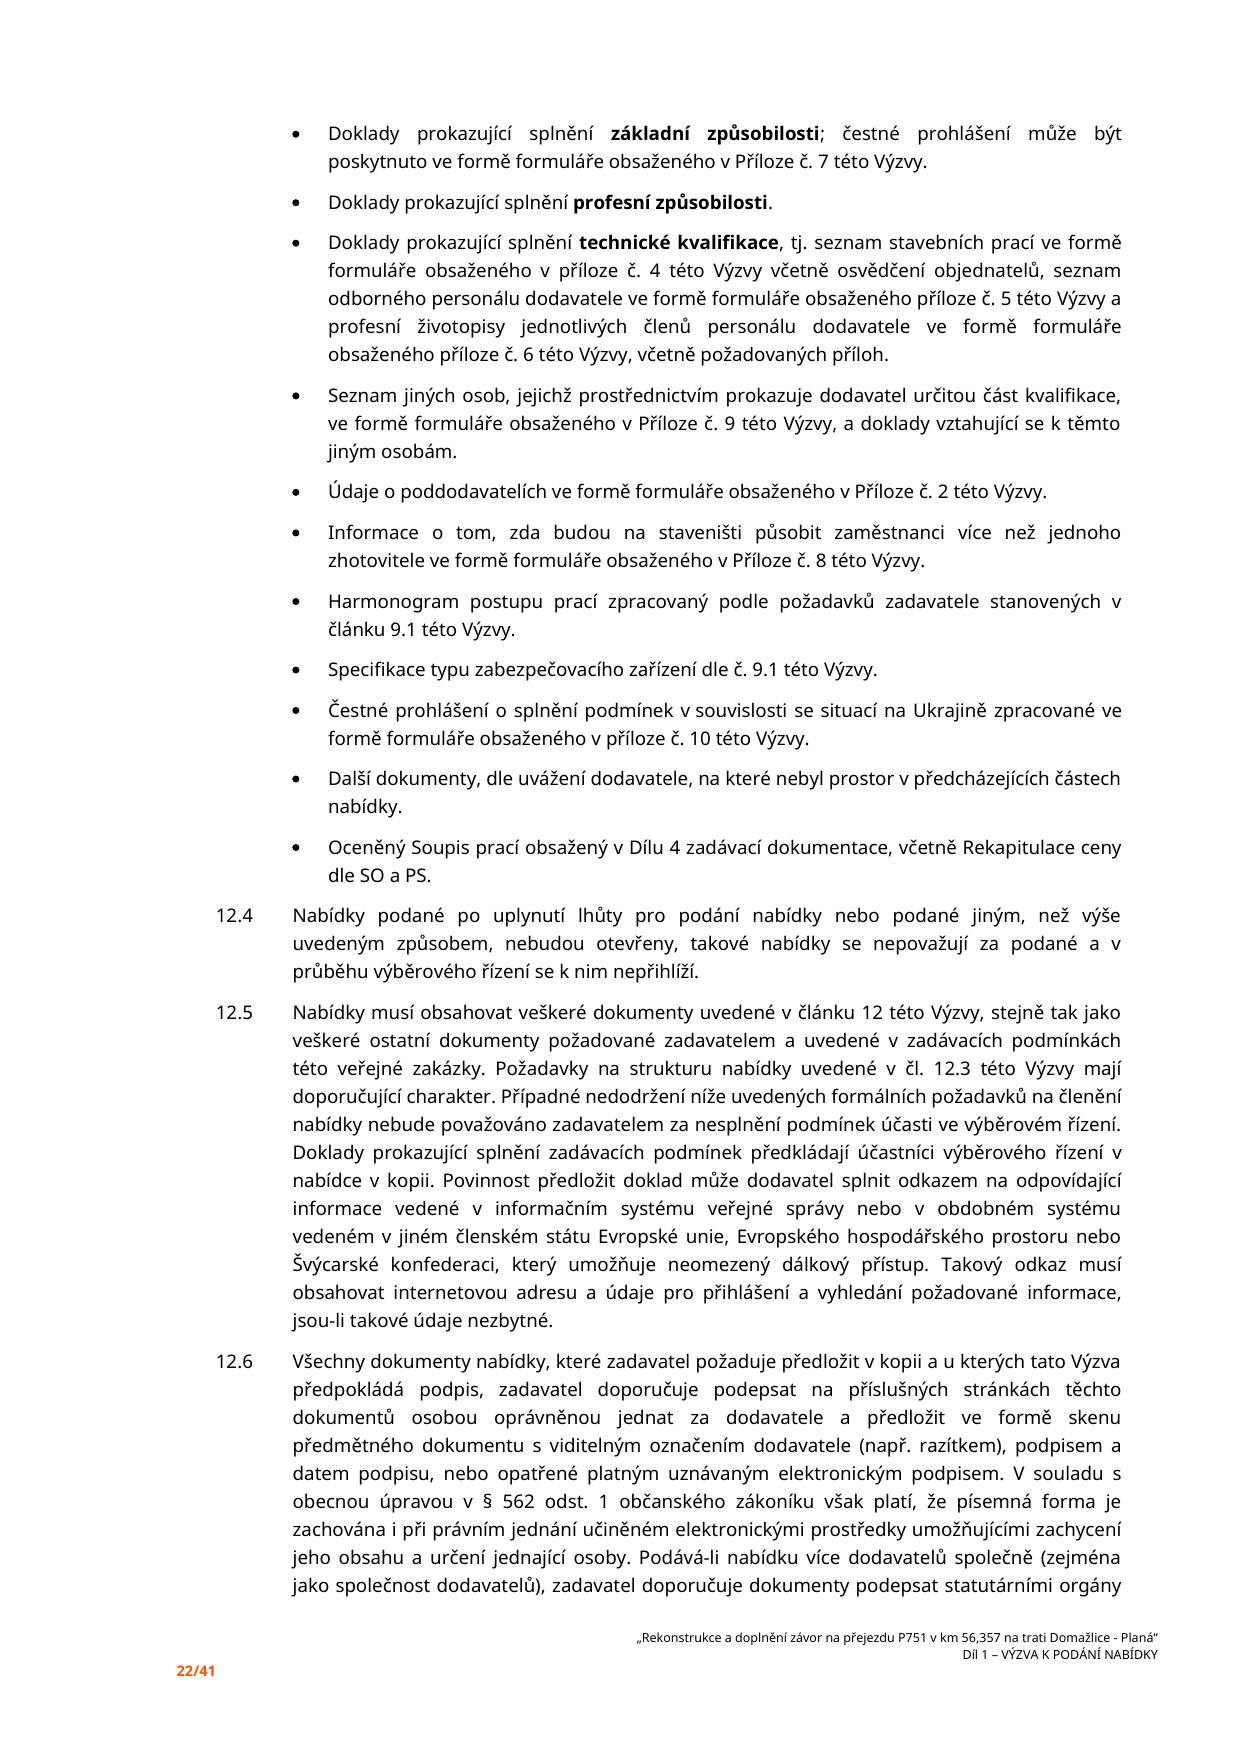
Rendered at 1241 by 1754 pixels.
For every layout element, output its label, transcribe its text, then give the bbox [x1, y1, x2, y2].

text Doklady prokazující splnění technické kvalifikace, tj. seznam stavebních prací ve formě formuláře obsaženého v příloze č. 4 této Výzvy včetně osvědčení objednatelů, seznam odborného personálu dodavatele ve formě formuláře obsaženého příloze č. 5 této Výzvy a profesní životopisy jednotlivých členů personálu dodavatele ve formě formuláře obsaženého příloze č. 6 této Výzvy, včetně požadovaných příloh. [292, 230, 1122, 367]
text Nabídky musí obsahovat veškeré dokumenty uvedené v článku 12 této Výzvy, stejně tak jako veškeré ostatní dokumenty požadované zadavatelem a uvedené v zadávacích podmínkách této veřejné zakázky. Požadavky na strukturu nabídky uvedené v čl. 12.3 této Výzvy mají doporučující charakter. Případné nedodržení níže uvedených formálních požadavků na členění nabídky nebude považováno zadavatelem za nesplnění podmínek účasti ve výběrovém řízení. Doklady prokazující splnění zadávacích podmínek předkládají účastníci výběrového řízení v nabídce v kopii. Povinnost předložit doklad může dodavatel splnit odkazem na odpovídající informace vedené v informačním systému veřejné správy nebo v obdobném systému vedeném v jiném členském státu Evropské unie, Evropského hospodářského prostoru nebo Švýcarské konfederaci, který umožňuje neomezený dálkový přístup. Takový odkaz musí obsahovat internetovou adresu a údaje pro přihlášení a vyhledání požadované informace, jsou-li takové údaje nezbytné. [216, 999, 1122, 1333]
text Čestné prohlášení o splnění podmínek v souvislosti se situací na Ukrajině zpracované ve formě formuláře obsaženého v příloze č. 10 této Výzvy. [292, 697, 1122, 751]
text Nabídky podané po uplynutí lhůty pro podání nabídky nebo podané jiným, než výše uvedeným způsobem, nebudou otevřeny, takové nabídky se nepovažují za podané a v průběhu výběrového řízení se k nim nepřihlíží. [216, 903, 1122, 984]
text Informace o tom, zda budou na staveništi působit zaměstnanci více než jednoho zhotovitele ve formě formuláře obsaženého v Příloze č. 8 této Výzvy. [292, 519, 1122, 573]
text Seznam jiných osob, jejichž prostřednictvím prokazuje dodavatel určitou část kvalifikace, ve formě formuláře obsaženého v Příloze č. 9 této Výzvy, a doklady vztahující se k těmto jiným osobám. [292, 382, 1122, 464]
text Doklady prokazující splnění základní způsobilosti; čestné prohlášení může být poskytnuto ve formě formuláře obsaženého v Příloze č. 7 této Výzvy. [292, 121, 1122, 174]
text Specifikace typu zabezpečovacího zařízení dle č. 9.1 této Výzvy. [292, 656, 1122, 682]
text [216, 1348, 1122, 1598]
text Údaje o poddodavatelích ve formě formuláře obsaženého v Příloze č. 2 této Výzvy. [292, 479, 1122, 504]
text Další dokumenty, dle uvážení dodavatele, na které nebyl prostor v předcházejících částech nabídky. [292, 766, 1122, 819]
text Oceněný Soupis prací obsažený v Dílu 4 zadávací dokumentace, včetně Rekapitulace ceny dle SO a PS. [292, 834, 1122, 888]
text Doklady prokazující splnění profesní způsobilosti. [292, 189, 1122, 215]
text Harmonogram postupu prací zpracovaný podle požadavků zadavatele stanovených v článku 9.1 této Výzvy. [292, 588, 1122, 641]
